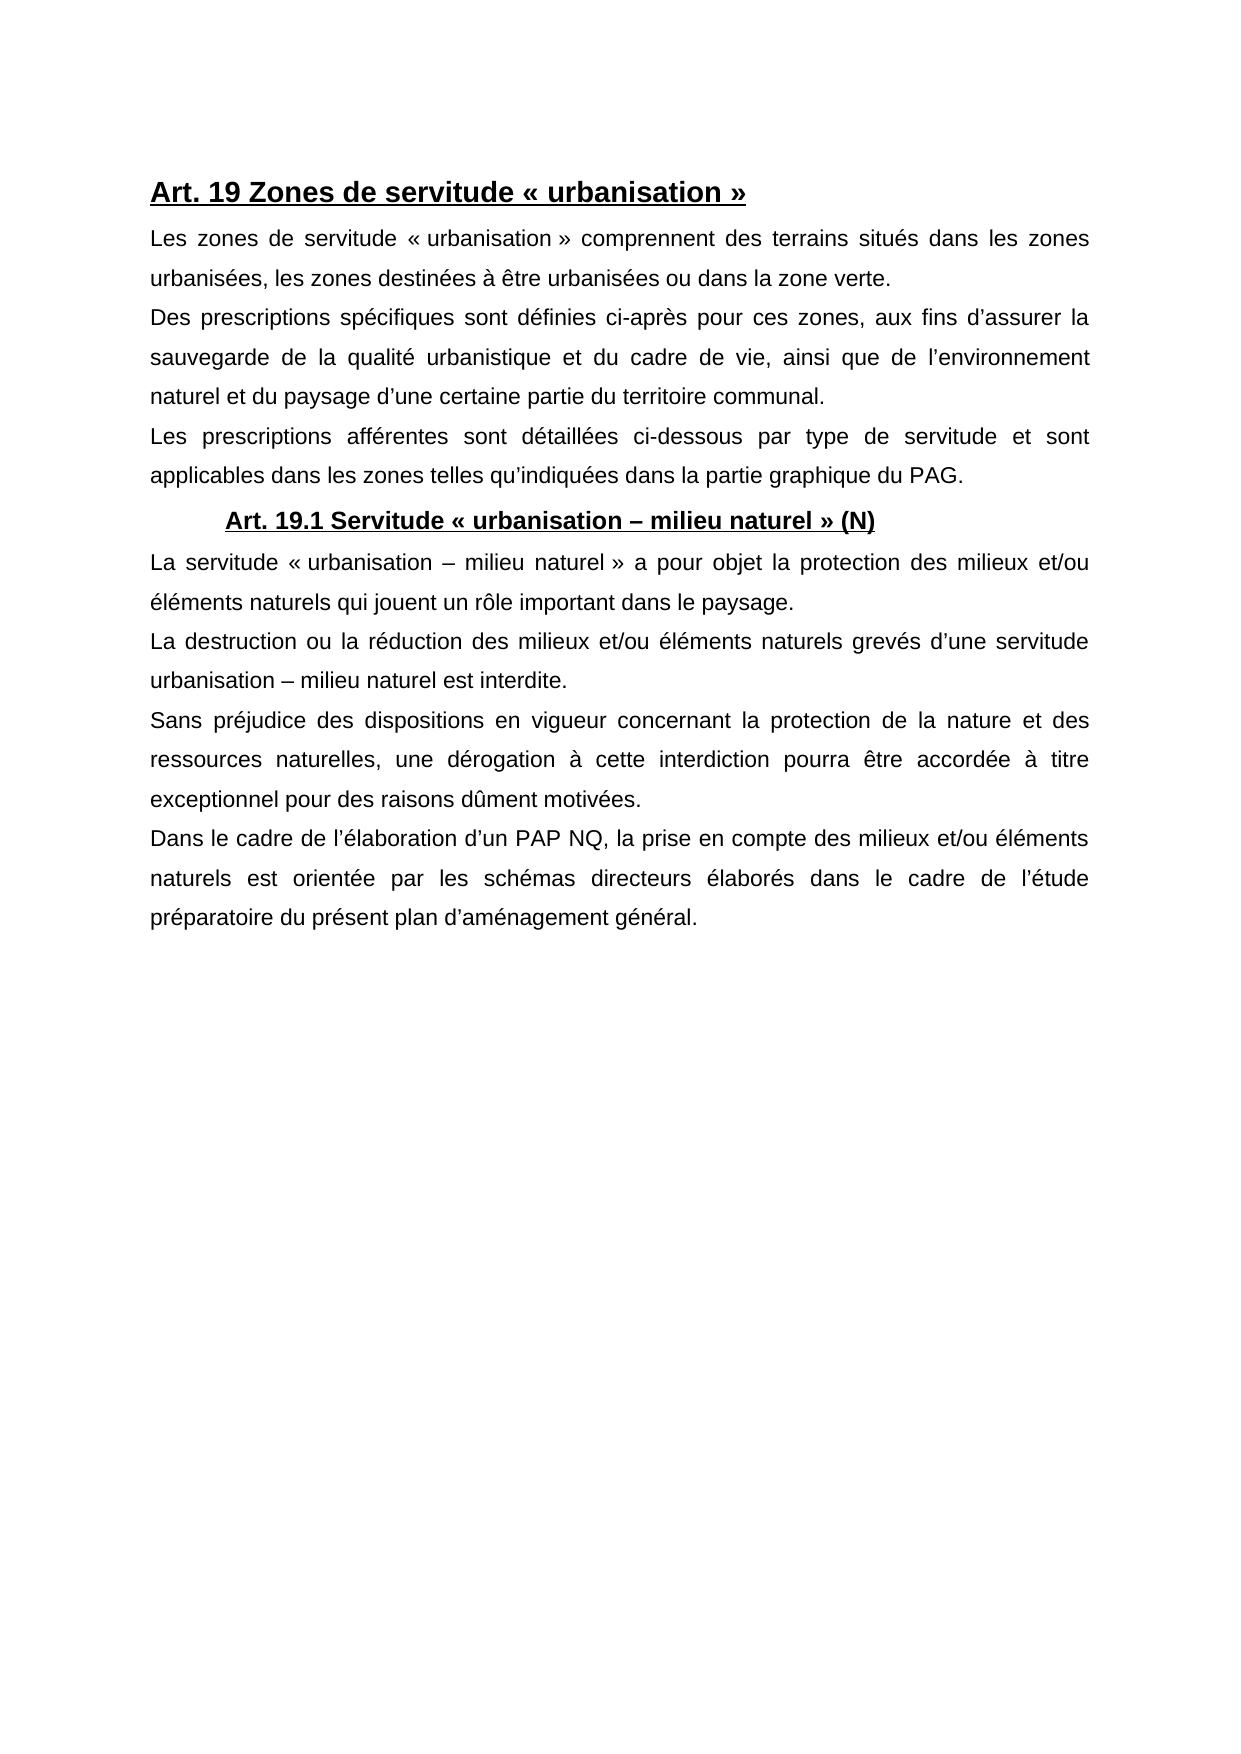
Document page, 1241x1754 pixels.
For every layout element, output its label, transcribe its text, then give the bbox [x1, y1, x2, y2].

text La servitude « urbanisation – milieu naturel » a pour objet la protection des milieux et/ou éléments naturels qui jouent un rôle important dans le paysage. [150, 549, 1090, 615]
text Des prescriptions spécifiques sont définies ci-après pour ces zones, aux fins d’assurer la sauvegarde de la qualité urbanistique et du cadre de vie, ainsi que de l’environnement naturel et du paysage d’une certaine partie du territoire communal. [150, 304, 1090, 409]
subtitle Art. 19 Zones de servitude « urbanisation » [150, 175, 1090, 208]
text La destruction ou la réduction des milieux et/ou éléments naturels grevés d’une servitude urbanisation – milieu naturel est interdite. [150, 628, 1090, 694]
subtitle Art. 19.1 Servitude « urbanisation – milieu naturel » (N) [225, 506, 1090, 534]
text Les prescriptions afférentes sont détaillées ci-dessous par type de servitude et sont applicables dans les zones telles qu’indiquées dans la partie graphique du PAG. [150, 423, 1090, 488]
text Dans le cadre de l’élaboration d’un PAP NQ, la prise en compte des milieux et/ou éléments naturels est orientée par les schémas directeurs élaborés dans le cadre de l’étude préparatoire du présent plan d’aménagement général. [150, 825, 1090, 931]
text Sans préjudice des dispositions en vigueur concernant la protection de la nature et des ressources naturelles, une dérogation à cette interdiction pourra être accordée à titre exceptionnel pour des raisons dûment motivées. [150, 707, 1090, 812]
text Les zones de servitude « urbanisation » comprennent des terrains situés dans les zones urbanisées, les zones destinées à être urbanisées ou dans la zone verte. [150, 225, 1090, 291]
